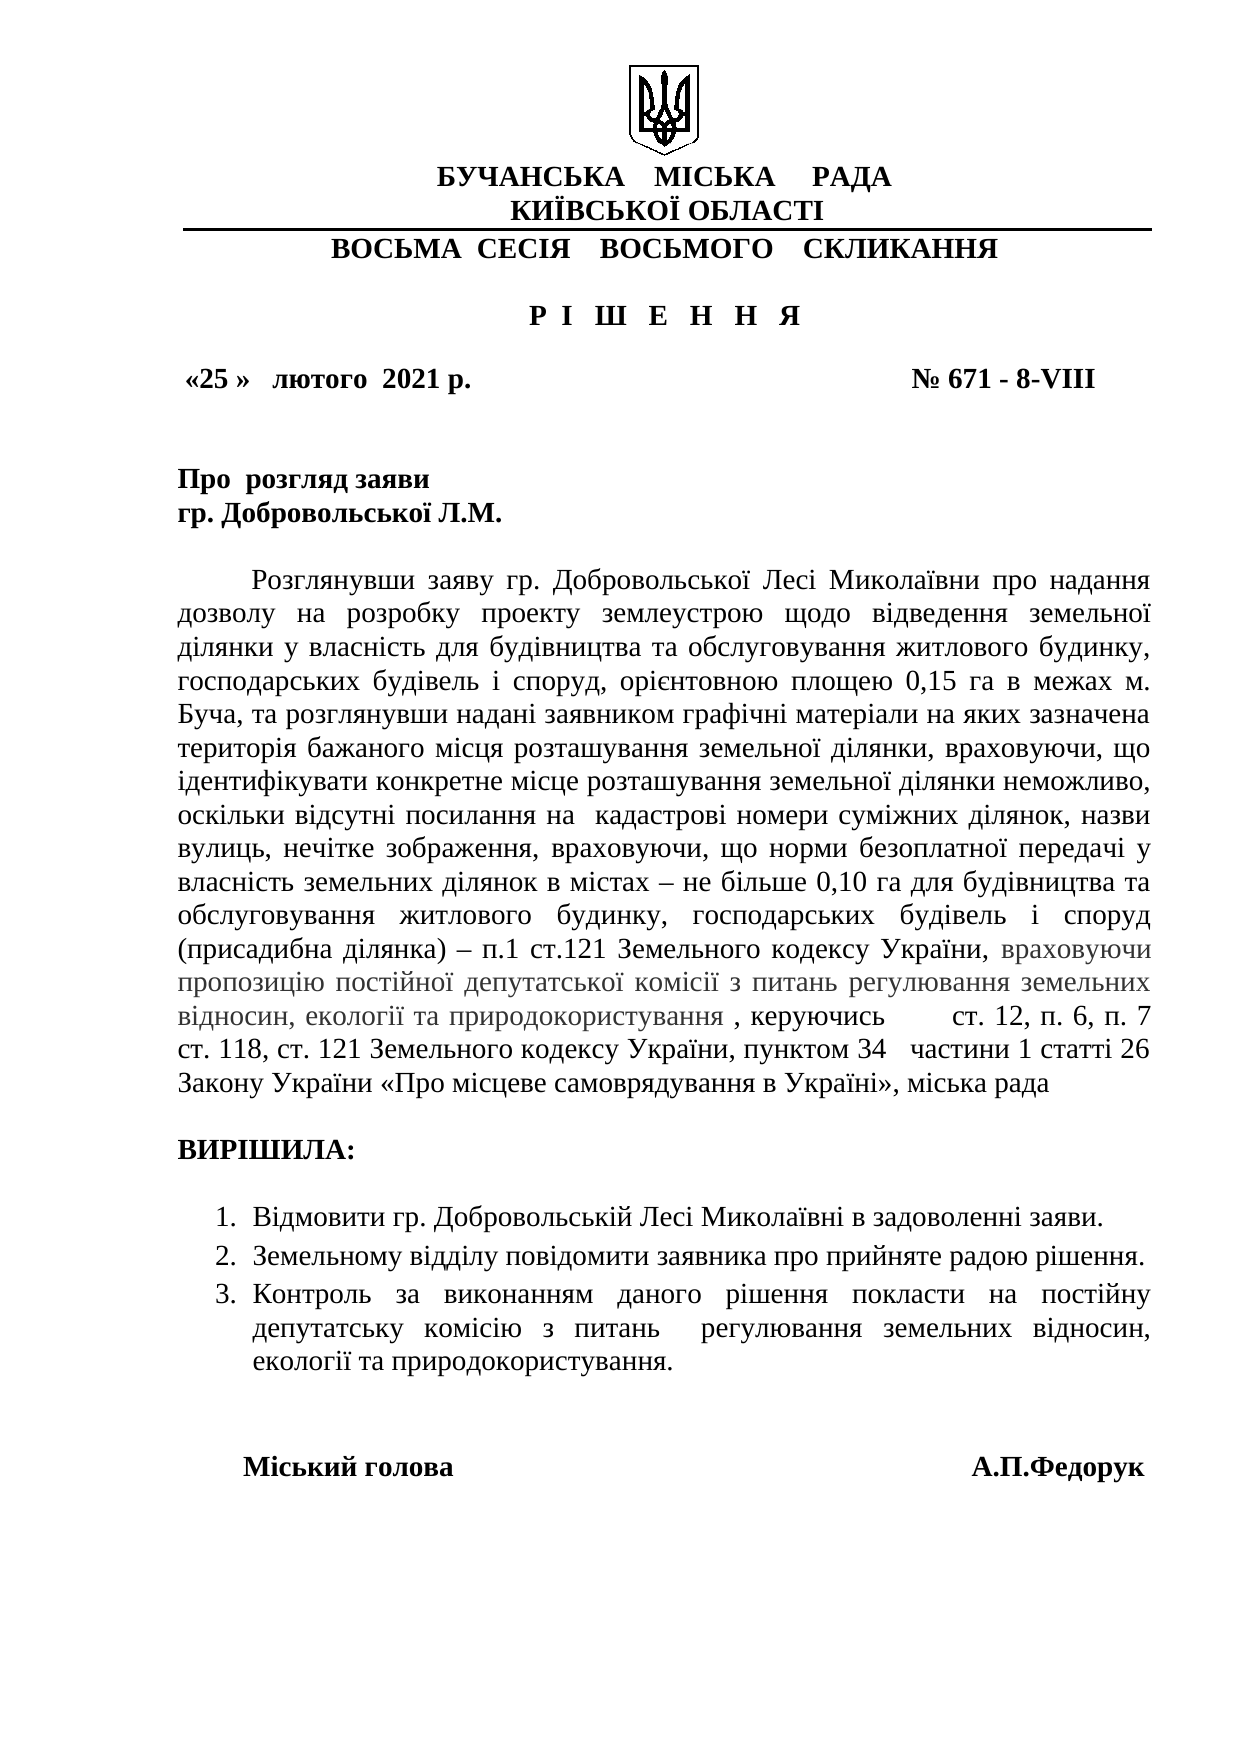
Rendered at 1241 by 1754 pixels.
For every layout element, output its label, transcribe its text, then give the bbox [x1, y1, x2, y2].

text КИЇВСЬКОЇ ОБЛАСТІ [183, 193, 1152, 228]
text Міський голова А.П.Федорук [177, 1449, 1152, 1483]
text ВОСЬМА СЕСІЯ ВОСЬМОГО СКЛИКАННЯ [177, 231, 1152, 265]
list Контроль за виконанням даного рішення покласти на постійну депутатську комісію з питань регулювання земельних відносин, екології та природокористування. [215, 1276, 1152, 1377]
text Про розгляд заяви [177, 461, 1152, 495]
text БУЧАНСЬКА МІСЬКА РАДА [177, 159, 1152, 193]
text Розглянувши заяву гр. Добровольської Лесі Миколаївни про надання дозволу на розробку проекту землеустрою щодо відведення земельної ділянки у власність для будівництва та обслуговування житлового будинку, господарських будівель і споруд, орієнтовною площею 0,15 га в межах м. Буча, та розглянувши надані заявником графічні матеріали на яких зазначена територія бажаного місця розташування земельної ділянки, враховуючи, що ідентифікувати конкретне місце розташування земельної ділянки неможливо, оскільки відсутні посилання на кадастрові номери суміжних ділянок, назви вулиць, нечітке зображення, враховуючи, що норми безоплатної передачі у власність земельних ділянок в містах – не більше 0,10 га для будівництва та обслуговування житлового будинку, господарських будівель і споруд (присадибна ділянка) – п.1 ст.121 Земельного кодексу України, враховуючи пропозицію постійної депутатської комісії з питань регулювання земельних відносин, екології та природокористування , керуючись ст. 12, п. 6, п. 7 ст. 118, ст. 121 Земельного кодексу України, пунктом 34 частини 1 статті 26 Закону України «Про місцеве самоврядування в Україні», міська рада [177, 562, 1152, 965]
text Розглянувши заяву гр. Добровольської Лесі Миколаївни про надання дозволу на розробку проекту землеустрою щодо відведення земельної ділянки у власність для будівництва та обслуговування житлового будинку, господарських будівель і споруд, орієнтовною площею 0,15 га в межах м. Буча, та розглянувши надані заявником графічні матеріали на яких зазначена територія бажаного місця розташування земельної ділянки, враховуючи, що ідентифікувати конкретне місце розташування земельної ділянки неможливо, оскільки відсутні посилання на кадастрові номери суміжних ділянок, назви вулиць, нечітке зображення, враховуючи, що норми безоплатної передачі у власність земельних ділянок в містах – не більше 0,10 га для будівництва та обслуговування житлового будинку, господарських будівель і споруд (присадибна ділянка) – п.1 ст.121 Земельного кодексу України, враховуючи пропозицію постійної депутатської комісії з питань регулювання земельних відносин, екології та природокористування , керуючись ст. 12, п. 6, п. 7 ст. 118, ст. 121 Земельного кодексу України, пунктом 34 частини 1 статті 26 Закону України «Про місцеве самоврядування в Україні», міська рада [177, 998, 1152, 1099]
text Р І Ш Е Н Н Я [177, 298, 1152, 332]
text «25 » лютого 2021 р. № 671 - 8-VIIІ [177, 361, 1152, 394]
text гр. Добровольської Л.М. [177, 495, 1152, 528]
text ВИРІШИЛА: [177, 1132, 1152, 1166]
list Відмовити гр. Добровольській Лесі Миколаївні в задоволенні заяви. [215, 1199, 1152, 1233]
list Земельному відділу повідомити заявника про прийняте радою рішення. [215, 1238, 1152, 1271]
